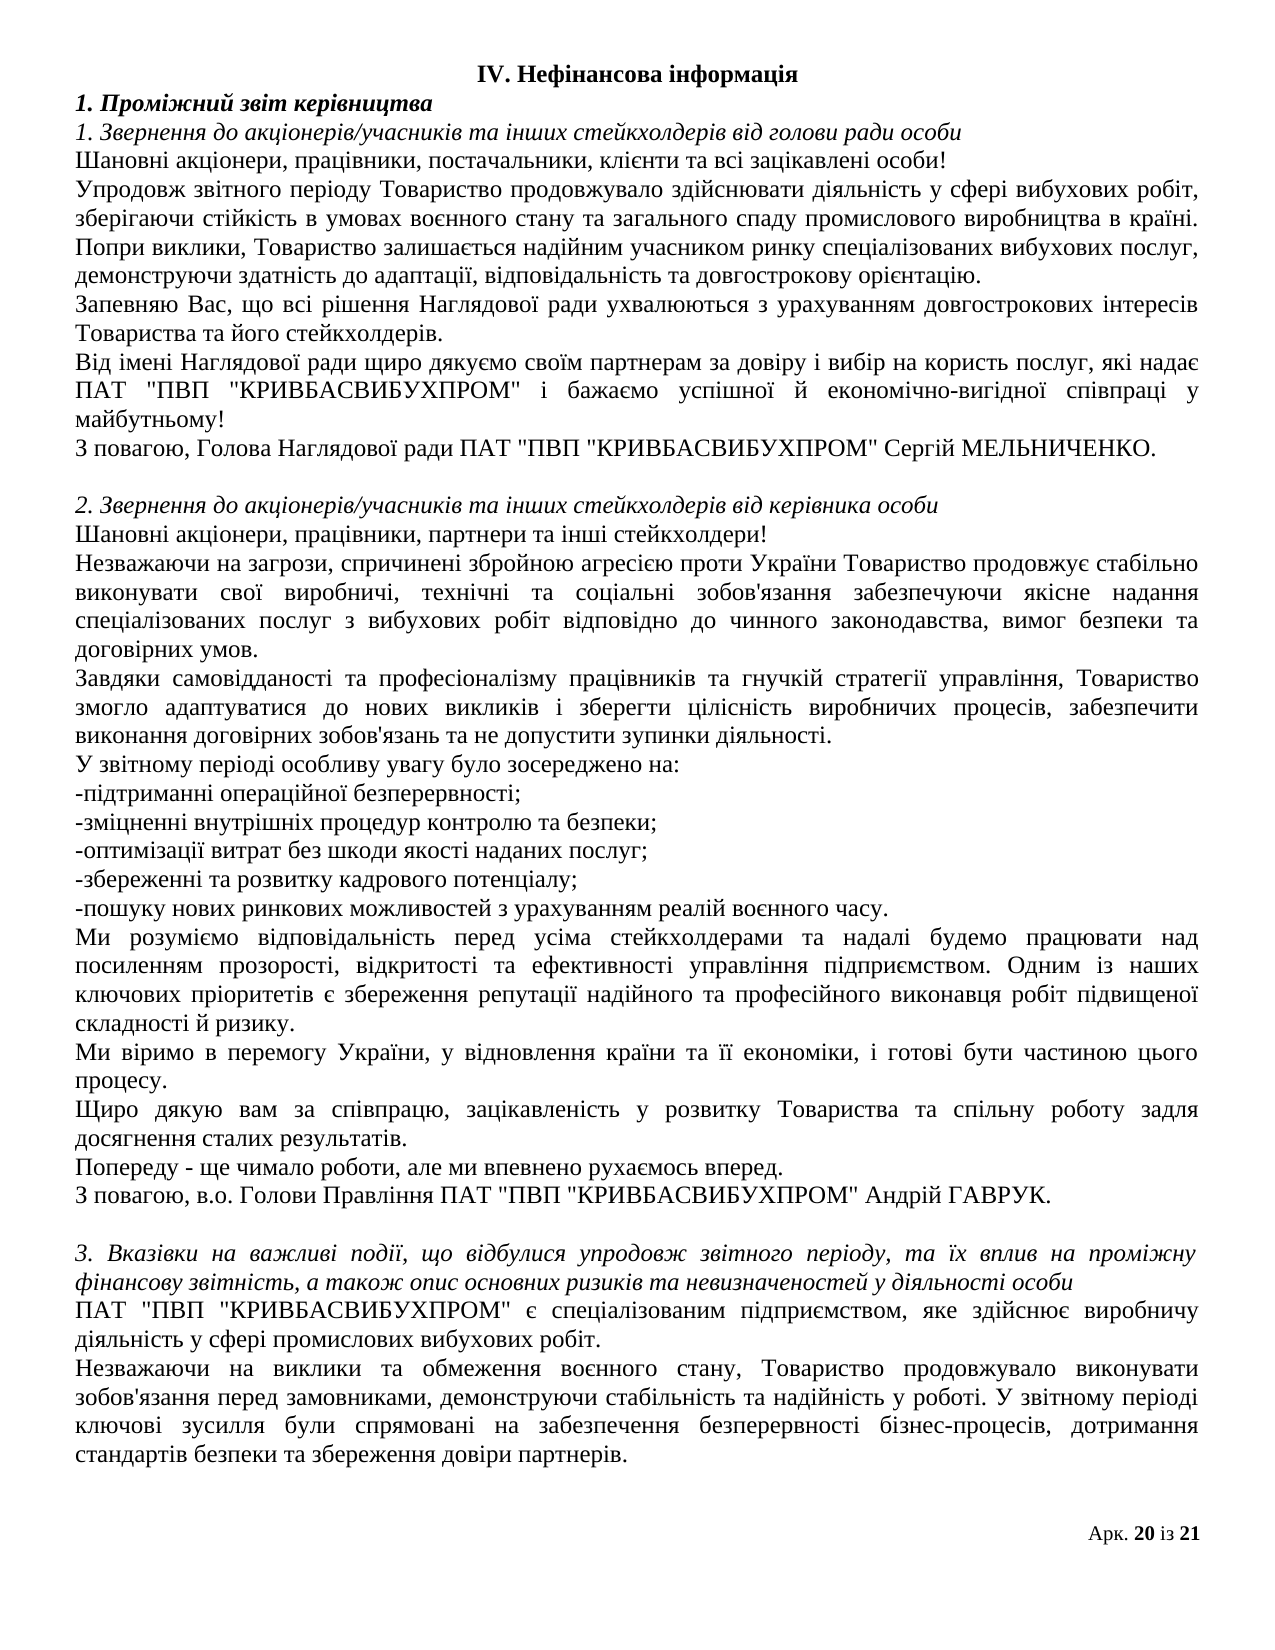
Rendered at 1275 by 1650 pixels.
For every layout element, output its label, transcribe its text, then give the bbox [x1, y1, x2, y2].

text 1. Звернення до акціонерів/учасників та інших стейкхолдерів від голови ради особи [75, 117, 1200, 146]
text ІV. Нефінансова інформація [75, 59, 1200, 88]
text Щиро дякую вам за співпрацю, зацікавленість у розвитку Товариства та спільну роботу задля досягнення сталих результатів. [75, 1094, 1200, 1152]
text З повагою, Голова Наглядової ради ПАТ "ПВП "КРИВБАСВИБУХПРОМ" Сергій МЕЛЬНИЧЕНКО. [75, 433, 1200, 462]
text Попереду - ще чимало роботи, але ми впевнено рухаємось вперед. [75, 1152, 1200, 1181]
text ПАТ "ПВП "КРИВБАСВИБУХПРОМ" є спеціалізованим підприємством, яке здійснює виробничу діяльність у сфері промислових вибухових робіт. [75, 1296, 1200, 1353]
text Ми розуміємо відповідальність перед усіма стейкхолдерами та надалі будемо працювати над посиленням прозорості, відкритості та ефективності управління підприємством. Одним із наших ключових пріоритетів є збереження репутації надійного та професійного виконавця робіт підвищеної складності й ризику. [75, 922, 1200, 1037]
text Від імені Наглядової ради щиро дякуємо своїм партнерам за довіру і вибір на користь послуг, які надає ПАТ "ПВП "КРИВБАСВИБУХПРОМ" і бажаємо успішної й економічно-вигідної співпраці у майбутньому! [75, 347, 1200, 433]
text Незважаючи на загрози, спричинені збройною агресією проти України Товариство продовжує стабільно виконувати свої виробничі, технічні та соціальні зобов'язання забезпечуючи якісне надання спеціалізованих послуг з вибухових робіт відповідно до чинного законодавства, вимог безпеки та договірних умов. [75, 548, 1200, 663]
text -пошуку нових ринкових можливостей з урахуванням реалій воєнного часу. [75, 893, 1200, 922]
text -зміцненні внутрішніх процедур контролю та безпеки; [75, 807, 1200, 836]
text З повагою, в.о. Голови Правління ПАТ "ПВП "КРИВБАСВИБУХПРОМ" Андрій ГАВРУК. [75, 1181, 1200, 1209]
text -оптимізації витрат без шкоди якості наданих послуг; [75, 836, 1200, 864]
text Шановні акціонери, працівники, партнери та інші стейкхолдери! [75, 519, 1200, 548]
text У звітному періоді особливу увагу було зосереджено на: [75, 749, 1200, 778]
text Запевняю Вас, що всі рішення Наглядової ради ухвалюються з урахуванням довгострокових інтересів Товариства та його стейкхолдерів. [75, 289, 1200, 347]
text -підтриманні операційної безперервності; [75, 778, 1200, 807]
text -збереженні та розвитку кадрового потенціалу; [75, 864, 1200, 893]
text Упродовж звітного періоду Товариство продовжувало здійснювати діяльність у сфері вибухових робіт, зберігаючи стійкість в умовах воєнного стану та загального спаду промислового виробництва в країні. Попри виклики, Товариство залишається надійним учасником ринку спеціалізованих вибухових послуг, демонструючи здатність до адаптації, відповідальність та довгострокову орієнтацію. [75, 174, 1200, 289]
text Незважаючи на виклики та обмеження воєнного стану, Товариство продовжувало виконувати зобов'язання перед замовниками, демонструючи стабільність та надійність у роботі. У звітному періоді ключові зусилля були спрямовані на забезпечення безперервності бізнес-процесів, дотримання стандартів безпеки та збереження довіри партнерів. [75, 1353, 1200, 1468]
text 3. Вказівки на важливі події, що відбулися упродовж звітного періоду, та їх вплив на проміжну фінансову звітність, а також опис основних ризиків та невизначеностей у діяльності особи [75, 1238, 1200, 1296]
text 1. Проміжний звіт керівництва [75, 88, 1200, 117]
text Шановні акціонери, працівники, постачальники, клієнти та всі зацікавлені особи! [75, 146, 1200, 174]
text Ми віримо в перемогу України, у відновлення країни та її економіки, і готові бути частиною цього процесу. [75, 1037, 1200, 1094]
text 2. Звернення до акціонерів/учасників та інших стейкхолдерів від керівника особи [75, 491, 1200, 519]
text Завдяки самовідданості та професіоналізму працівників та гнучкій стратегії управління, Товариство змогло адаптуватися до нових викликів і зберегти цілісність виробничих процесів, забезпечити виконання договірних зобов'язань та не допустити зупинки діяльності. [75, 663, 1200, 749]
